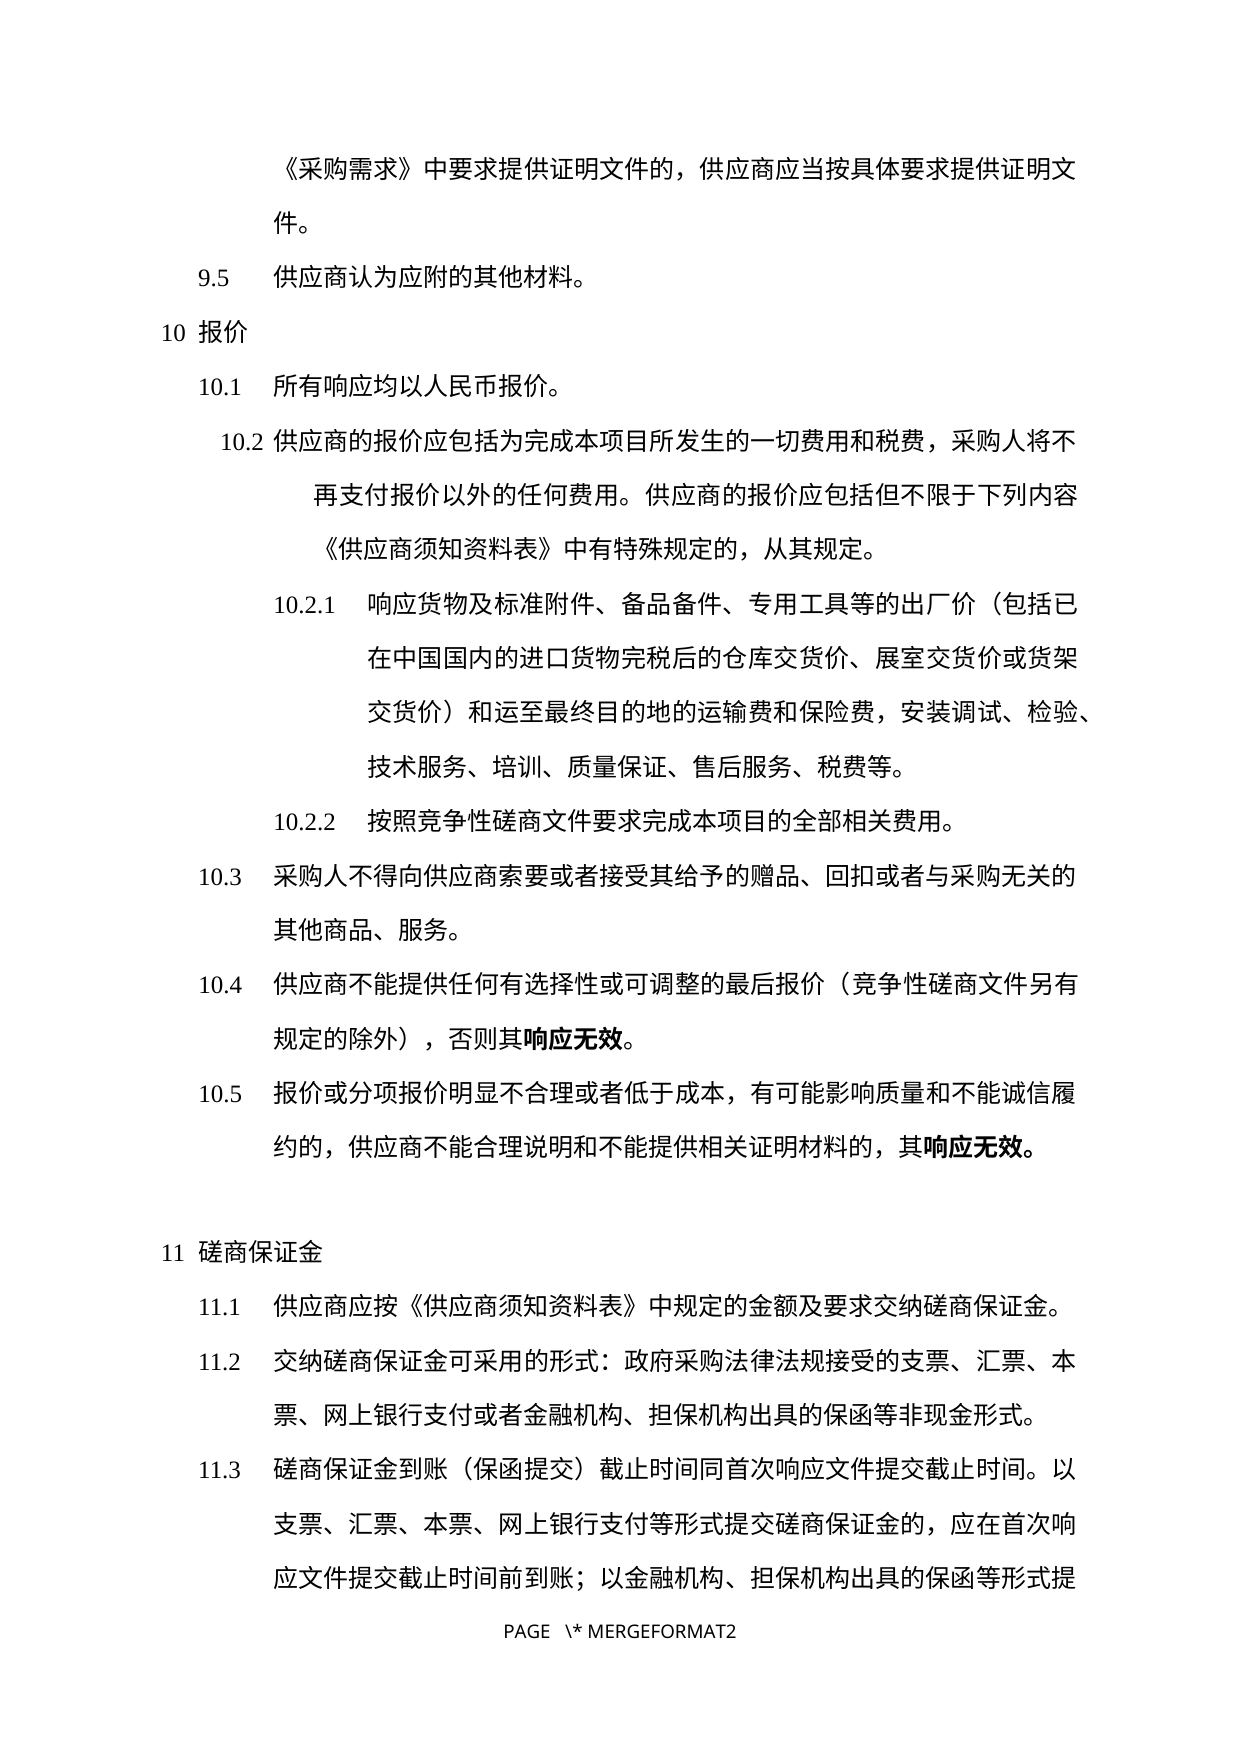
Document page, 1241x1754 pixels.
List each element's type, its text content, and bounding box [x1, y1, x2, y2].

list 报价或分项报价明显不合理或者低于成本，有可能影响质量和不能诚信履约的，供应商不能合理说明和不能提供相关证明材料的，其响应无效。 [198, 1073, 1079, 1164]
list 供应商认为应附的其他材料。 [198, 258, 1079, 294]
list 按照竞争性磋商文件要求完成本项目的全部相关费用。 [273, 802, 1079, 838]
list 供应商应按《供应商须知资料表》中规定的金额及要求交纳磋商保证金。 [198, 1287, 1079, 1323]
list 供应商不能提供任何有选择性或可调整的最后报价（竞争性磋商文件另有规定的除外），否则其响应无效。 [198, 965, 1079, 1055]
list 磋商保证金 [161, 1232, 1079, 1268]
list 响应货物及标准附件、备品备件、专用工具等的出厂价（包括已在中国国内的进口货物完税后的仓库交货价、展室交货价或货架交货价）和运至最终目的地的运输费和保险费，安装调试、检验、技术服务、培训、质量保证、售后服务、税费等。 [273, 584, 1079, 783]
list 所有响应均以人民币报价。 [198, 367, 1079, 403]
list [198, 1450, 1079, 1595]
list 采购人不得向供应商索要或者接受其给予的赠品、回扣或者与采购无关的其他商品、服务。 [198, 856, 1079, 947]
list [198, 149, 1079, 240]
list 交纳磋商保证金可采用的形式：政府采购法律法规接受的支票、汇票、本票、网上银行支付或者金融机构、担保机构出具的保函等非现金形式。 [198, 1341, 1079, 1432]
list 报价 [161, 312, 1079, 348]
list 供应商的报价应包括为完成本项目所发生的一切费用和税费，采购人将不再支付报价以外的任何费用。供应商的报价应包括但不限于下列内容，《供应商须知资料表》中有特殊规定的，从其规定。 [220, 421, 1079, 566]
